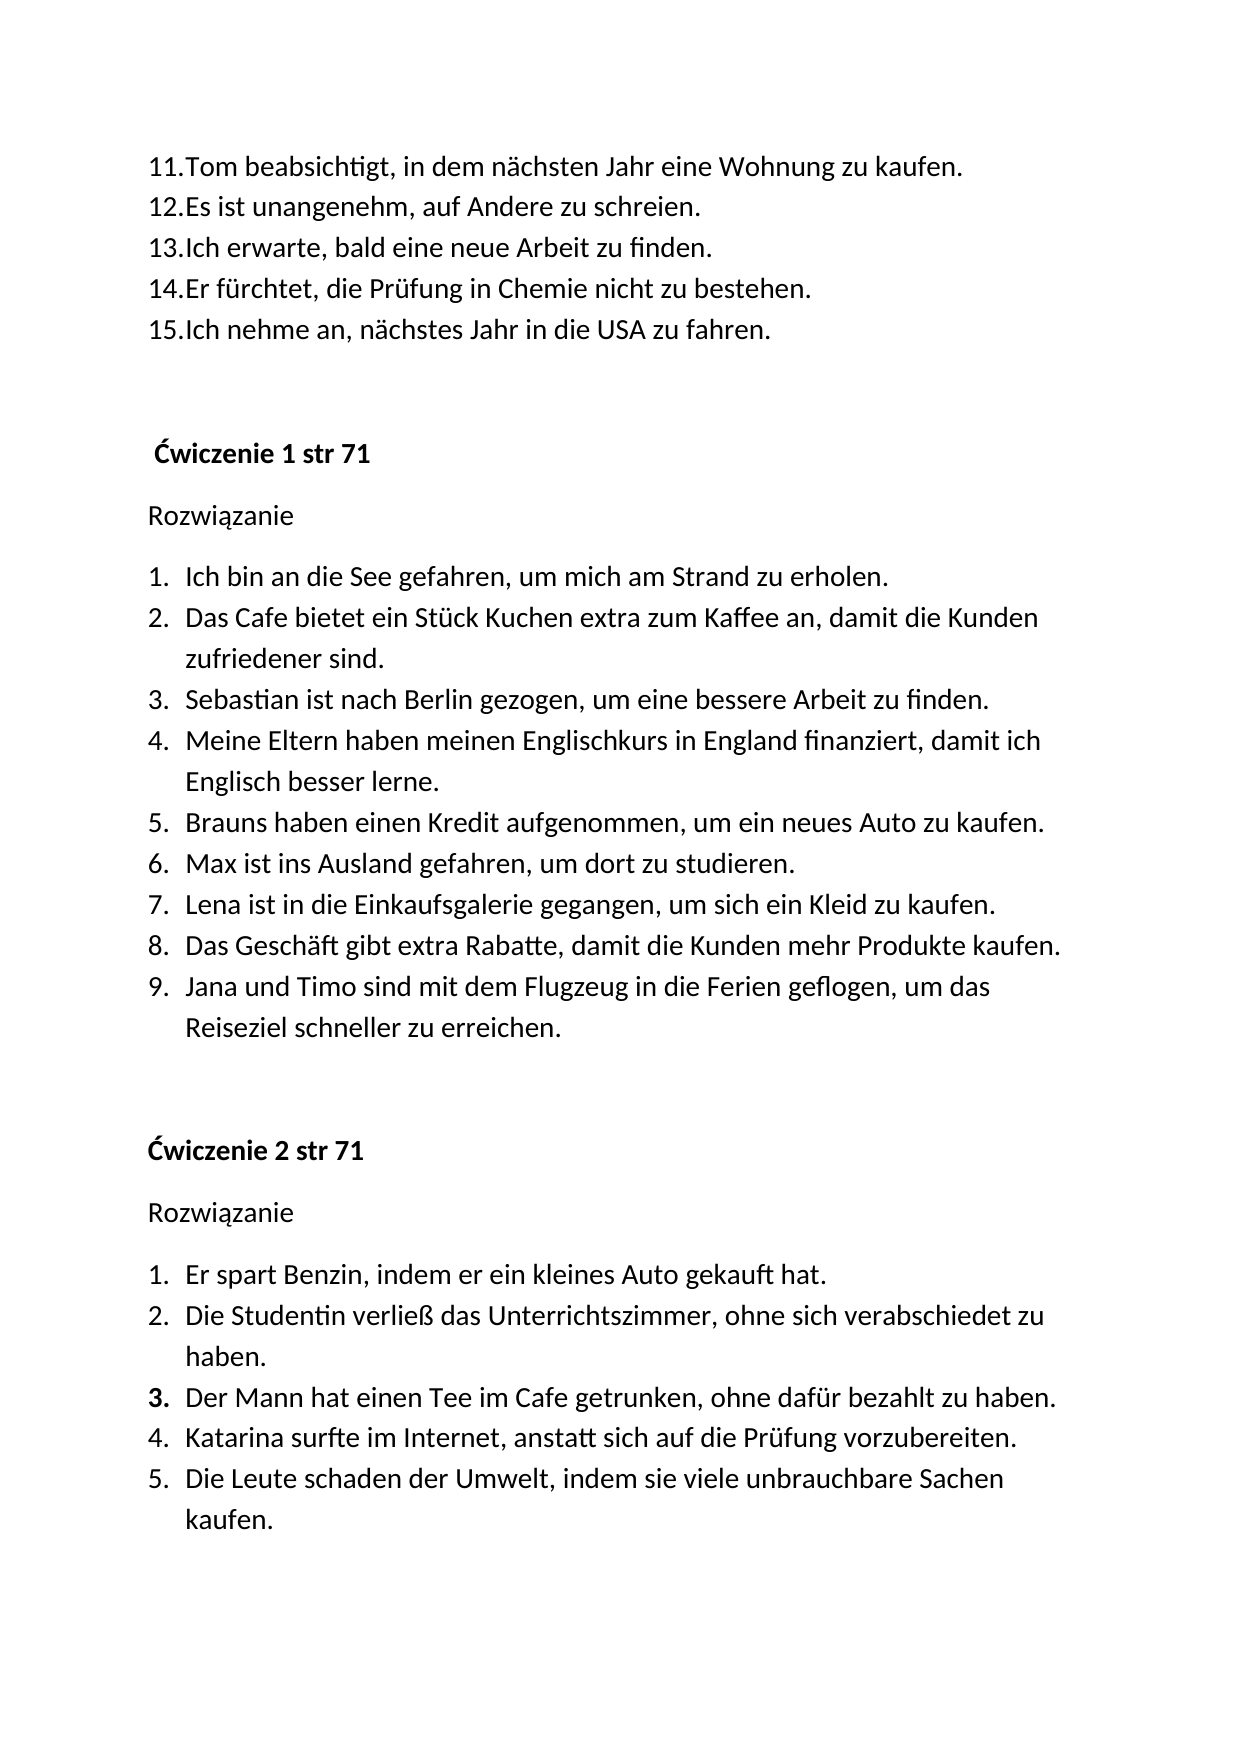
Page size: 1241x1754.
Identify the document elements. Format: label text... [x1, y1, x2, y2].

list Er fürchtet, die Prüfung in Chemie nicht zu bestehen. [148, 270, 1093, 306]
list Die Leute schaden der Umwelt, indem sie viele unbrauchbare Sachen kaufen. [148, 1461, 1093, 1537]
list Ich nehme an, nächstes Jahr in die USA zu fahren. [148, 311, 1093, 347]
list Ich erwarte, bald eine neue Arbeit zu finden. [148, 229, 1093, 265]
text Ćwiczenie 1 str 71 [148, 435, 1093, 471]
list Katarina surfte im Internet, anstatt sich auf die Prüfung vorzubereiten. [148, 1419, 1093, 1455]
list Das Geschäft gibt extra Rabatte, damit die Kunden mehr Produkte kaufen. [148, 927, 1093, 962]
list Das Cafe bietet ein Stück Kuchen extra zum Kaffee an, damit die Kunden zufriedener sind. [148, 599, 1093, 676]
list Jana und Timo sind mit dem Flugzeug in die Ferien geflogen, um das Reiseziel schneller zu erreichen. [148, 968, 1093, 1044]
list Tom beabsichtigt, in dem nächsten Jahr eine Wohnung zu kaufen. [148, 148, 1093, 183]
text Rozwiązanie [148, 1194, 1093, 1230]
list Meine Eltern haben meinen Englischkurs in England finanziert, damit ich Englisch besser lerne. [148, 722, 1093, 799]
list Er spart Benzin, indem er ein kleines Auto gekauft hat. [148, 1256, 1093, 1291]
list Die Studentin verließ das Unterrichtszimmer, ohne sich verabschiedet zu haben. [148, 1297, 1093, 1373]
text Ćwiczenie 2 str 71 [148, 1132, 1093, 1168]
list Sebastian ist nach Berlin gezogen, um eine bessere Arbeit zu finden. [148, 681, 1093, 717]
list Es ist unangenehm, auf Andere zu schreien. [148, 188, 1093, 224]
list Brauns haben einen Kredit aufgenommen, um ein neues Auto zu kaufen. [148, 804, 1093, 840]
list Max ist ins Ausland gefahren, um dort zu studieren. [148, 845, 1093, 881]
list Der Mann hat einen Tee im Cafe getrunken, ohne dafür bezahlt zu haben. [148, 1379, 1093, 1414]
list Lena ist in die Einkaufsgalerie gegangen, um sich ein Kleid zu kaufen. [148, 886, 1093, 922]
list Ich bin an die See gefahren, um mich am Strand zu erholen. [148, 558, 1093, 594]
text Rozwiązanie [148, 497, 1093, 532]
